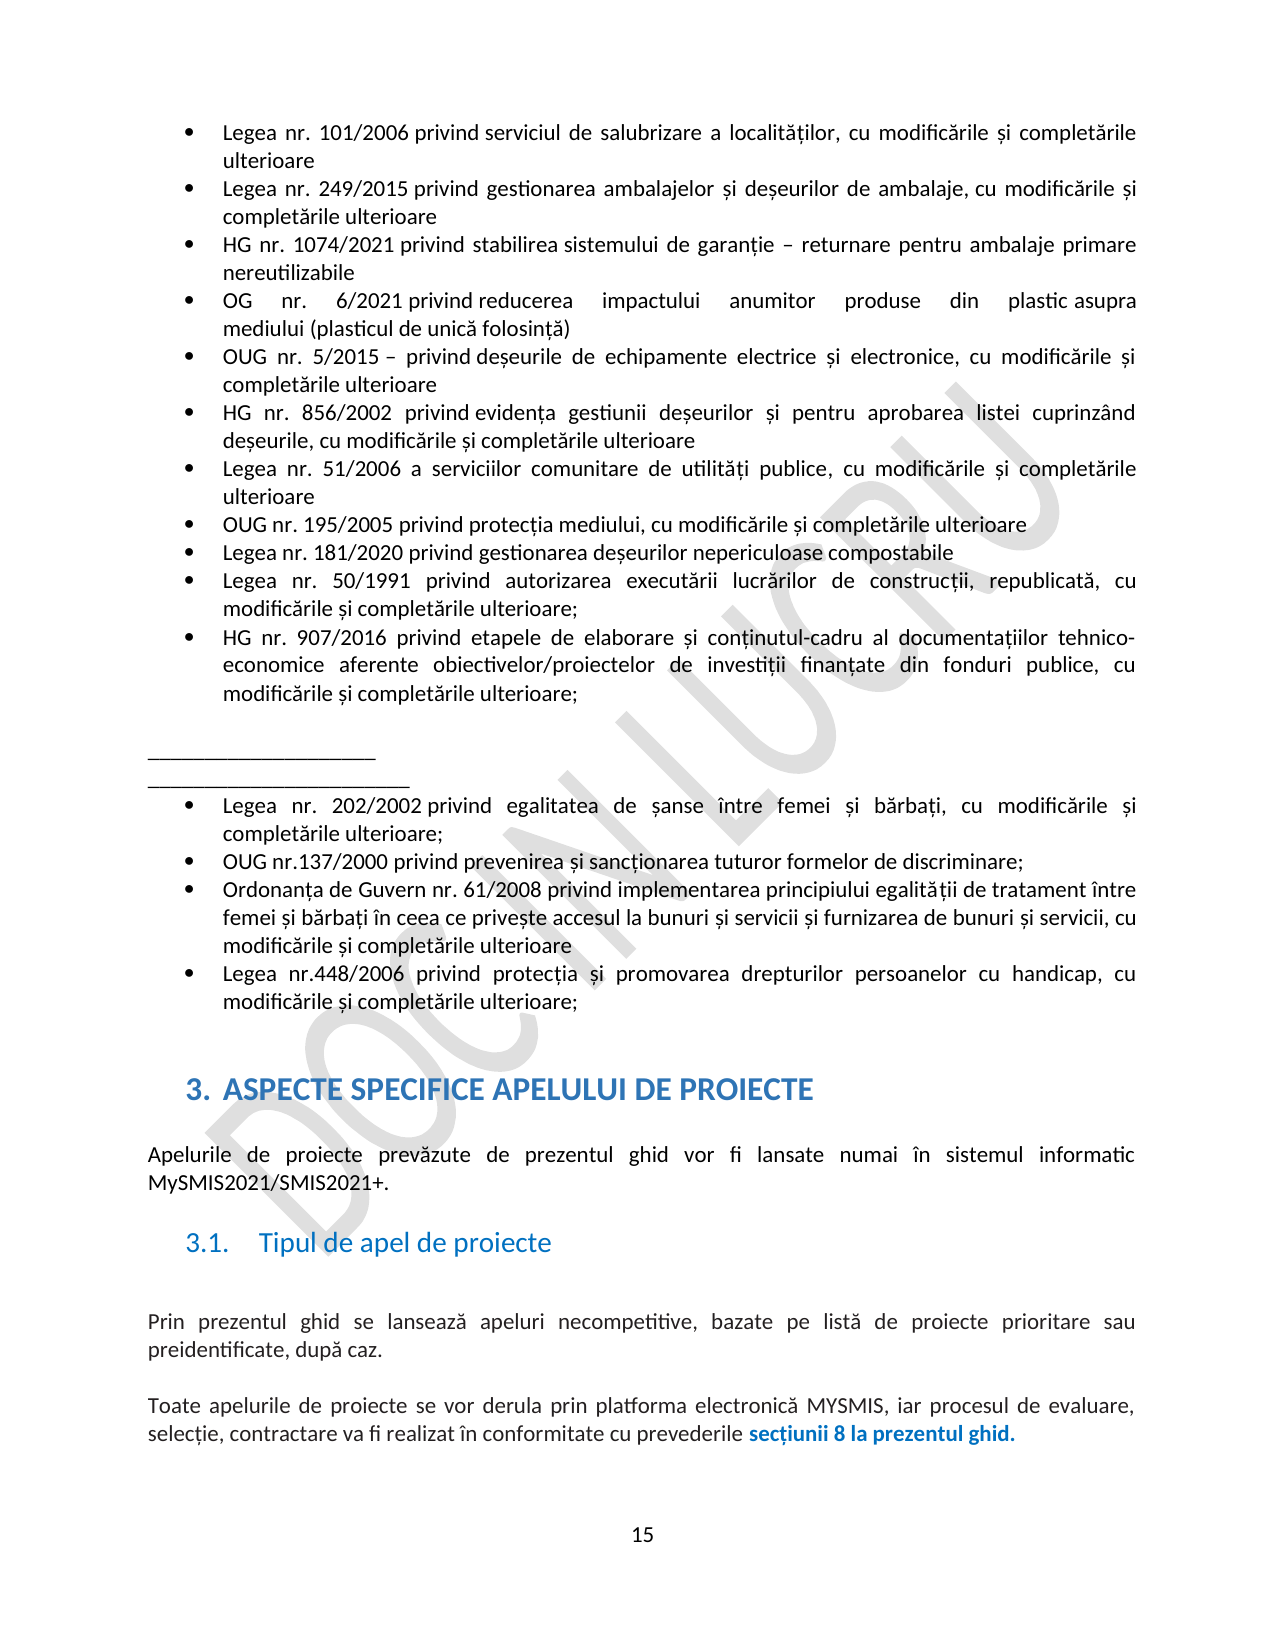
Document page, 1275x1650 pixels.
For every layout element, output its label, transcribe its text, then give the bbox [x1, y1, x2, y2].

subtitle Tipul de apel de proiecte [185, 1224, 1137, 1259]
subtitle ASPECTE SPECIFICE APELULUI DE PROIECTE [185, 1068, 1137, 1109]
list Legea nr. 51/2006 a serviciilor comunitare de utilităţi publice, cu modificările și completările ulterioare [185, 454, 1137, 511]
list Legea nr. 101/2006 privind serviciul de salubrizare a localităţilor, cu modificările și completările ulterioare [185, 118, 1137, 174]
list OUG nr. 5/2015 – privind deșeurile de echipamente electrice și electronice, cu modificările și completările ulterioare [185, 342, 1137, 398]
list OUG nr. 195/2005 privind protecţia mediului, cu modificările și completările ulterioare [185, 511, 1137, 538]
text Apelurile de proiecte prevăzute de prezentul ghid vor fi lansate numai în sistemul informatic MySMIS2021/SMIS2021+. [148, 1140, 1137, 1196]
list OUG nr.137/2000 privind prevenirea şi sancţionarea tuturor formelor de discriminare; [185, 847, 1137, 875]
list Legea nr. 249/2015 privind gestionarea ambalajelor şi deşeurilor de ambalaje, cu modificările și completările ulterioare [185, 174, 1137, 230]
list Legea nr.448/2006 privind protecţia şi promovarea drepturilor persoanelor cu handicap, cu modificările și completările ulterioare; [185, 959, 1137, 1015]
list HG nr. 907/2016 privind etapele de elaborare și conținutul-cadru al documentațiilor tehnico-economice aferente obiectivelor/proiectelor de investiții finanțate din fonduri publice, cu modificările și completările ulterioare; [185, 623, 1137, 707]
list Legea nr. 50/1991 privind autorizarea executării lucrărilor de construcţii, republicată, cu modificările și completările ulterioare; [185, 567, 1137, 623]
list Legea nr. 181/2020 privind gestionarea deşeurilor nepericuloase compostabile [185, 538, 1137, 567]
text Prin prezentul ghid se lansează apeluri necompetitive, bazate pe listă de proiecte prioritare sau preidentificate, după caz. [148, 1307, 1137, 1363]
list Ordonanța de Guvern nr. 61/2008 privind implementarea principiului egalităţii de tratament între femei şi bărbaţi în ceea ce priveşte accesul la bunuri şi servicii şi furnizarea de bunuri şi servicii, cu modificările și completările ulterioare [185, 875, 1137, 959]
text Toate apelurile de proiecte se vor derula prin platforma electronică MYSMIS, iar procesul de evaluare, selecție, contractare va fi realizat în conformitate cu prevederile secțiunii 8 la prezentul ghid. [148, 1391, 1137, 1447]
text _______________________ [148, 763, 1137, 791]
list HG nr. 1074/2021 privind stabilirea sistemului de garanție – returnare pentru ambalaje primare nereutilizabile [185, 230, 1137, 286]
list Legea nr. 202/2002 privind egalitatea de şanse între femei şi bărbaţi, cu modificările și completările ulterioare; [185, 791, 1137, 847]
list OG nr. 6/2021 privind reducerea impactului anumitor produse din plastic asupra mediului (plasticul de unică folosință) [185, 286, 1137, 342]
list HG nr. 856/2002 privind evidența gestiunii deșeurilor și pentru aprobarea listei cuprinzând deșeurile, cu modificările și completările ulterioare [185, 398, 1137, 454]
text ____________________ [148, 735, 1137, 763]
